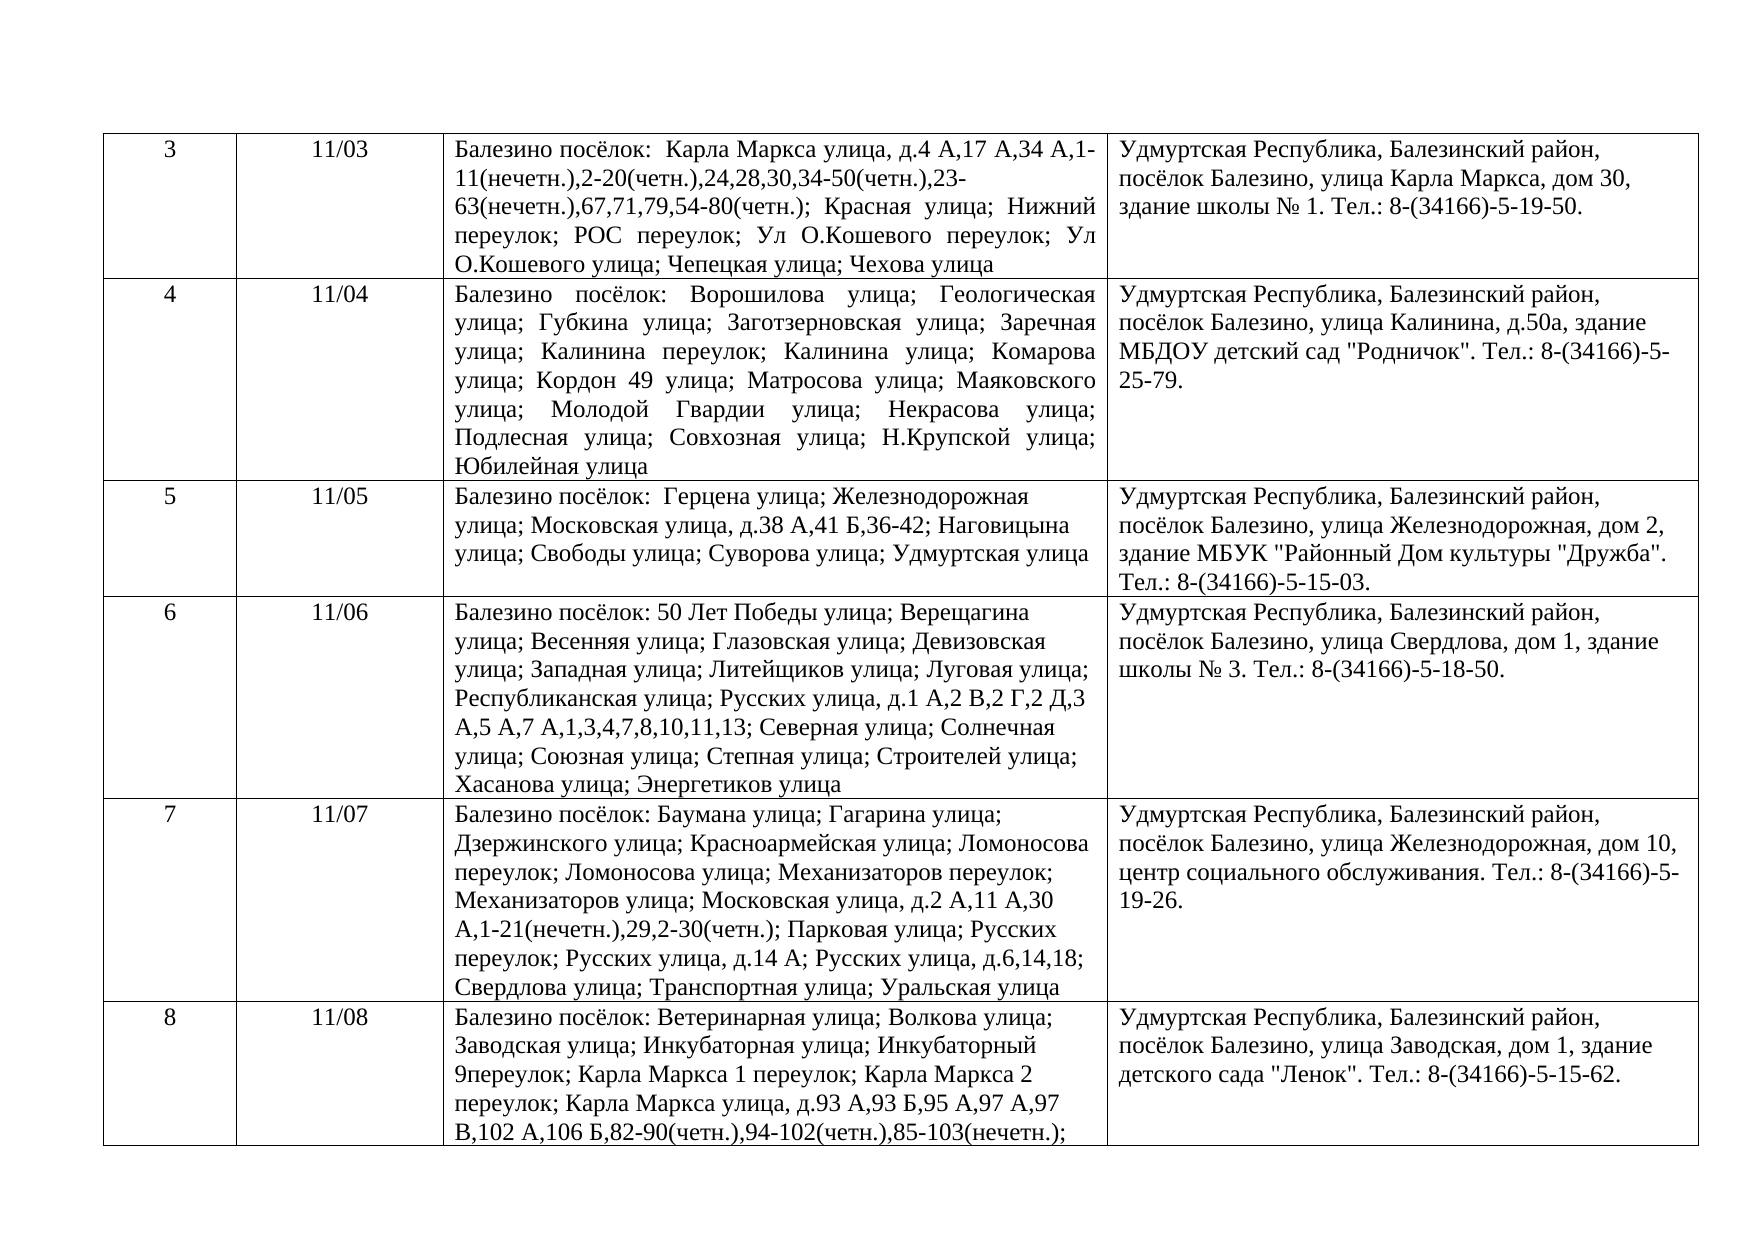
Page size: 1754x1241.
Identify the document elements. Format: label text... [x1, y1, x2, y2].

table_cell 11/06 [237, 597, 443, 798]
table_cell Удмуртская Республика, Балезинский район, посёлок Балезино, улица Калинина, д.50а, здание МБДОУ детский сад "Родничок". Тел.: 8-(34166)-5-25-79. [1108, 279, 1698, 480]
table_cell Балезино посёлок: Герцена улица; Железнодорожная улица; Московская улица, д.38 А,41 Б,36-42; Наговицына улица; Свободы улица; Суворова улица; Удмуртская улица [444, 481, 1107, 596]
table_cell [444, 1002, 1107, 1145]
table_cell Удмуртская Республика, Балезинский район, посёлок Балезино, улица Карла Маркса, дом 30, здание школы № 1. Тел.: 8-(34166)-5-19-50. [1108, 134, 1698, 278]
table_cell Удмуртская Республика, Балезинский район, посёлок Балезино, улица Железнодорожная, дом 2, здание МБУК "Районный Дом культуры "Дружба". Тел.: 8-(34166)-5-15-03. [1108, 481, 1698, 596]
table_cell 7 [104, 799, 236, 1001]
table_cell 11/08 [237, 1002, 443, 1145]
table_cell 6 [104, 597, 236, 798]
table_cell 5 [104, 481, 236, 596]
table_cell Балезино посёлок: 50 Лет Победы улица; Верещагина улица; Весенняя улица; Глазовская улица; Девизовская улица; Западная улица; Литейщиков улица; Луговая улица; Республиканская улица; Русских улица, д.1 А,2 В,2 Г,2 Д,3 А,5 А,7 А,1,3,4,7,8,10,11,13; Северная улица; Солнечная улица; Союзная улица; Степная улица; Строителей улица; Хасанова улица; Энергетиков улица [444, 597, 1107, 798]
table_cell 11/03 [237, 134, 443, 278]
table_cell 4 [104, 279, 236, 480]
table_cell Удмуртская Республика, Балезинский район, посёлок Балезино, улица Свердлова, дом 1, здание школы № 3. Тел.: 8-(34166)-5-18-50. [1108, 597, 1698, 798]
table_cell 11/07 [237, 799, 443, 1001]
table_cell Удмуртская Республика, Балезинский район, посёлок Балезино, улица Железнодорожная, дом 10, центр социального обслуживания. Тел.: 8-(34166)-5-19-26. [1108, 799, 1698, 1001]
table_cell Балезино посёлок: Баумана улица; Гагарина улица; Дзержинского улица; Красноармейская улица; Ломоносова переулок; Ломоносова улица; Механизаторов переулок; Механизаторов улица; Московская улица, д.2 А,11 А,30 А,1-21(нечетн.),29,2-30(четн.); Парковая улица; Русских переулок; Русских улица, д.14 А; Русских улица, д.6,14,18; Свердлова улица; Транспортная улица; Уральская улица [444, 799, 1107, 1001]
table_cell Балезино посёлок: Ворошилова улица; Геологическая улица; Губкина улица; Заготзерновская улица; Заречная улица; Калинина переулок; Калинина улица; Комарова улица; Кордон 49 улица; Матросова улица; Маяковского улица; Молодой Гвардии улица; Некрасова улица; Подлесная улица; Совхозная улица; Н.Крупской улица; Юбилейная улица [444, 279, 1107, 480]
table_cell 3 [104, 134, 236, 278]
table_cell 11/04 [237, 279, 443, 480]
table_cell 11/05 [237, 481, 443, 596]
table_cell Балезино посёлок: Карла Маркса улица, д.4 А,17 А,34 А,1-11(нечетн.),2-20(четн.),24,28,30,34-50(четн.),23-63(нечетн.),67,71,79,54-80(четн.); Красная улица; Нижний переулок; РОС переулок; Ул О.Кошевого переулок; Ул О.Кошевого улица; Чепецкая улица; Чехова улица [444, 134, 1107, 278]
table_cell 8 [104, 1002, 236, 1145]
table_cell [1108, 1002, 1698, 1145]
